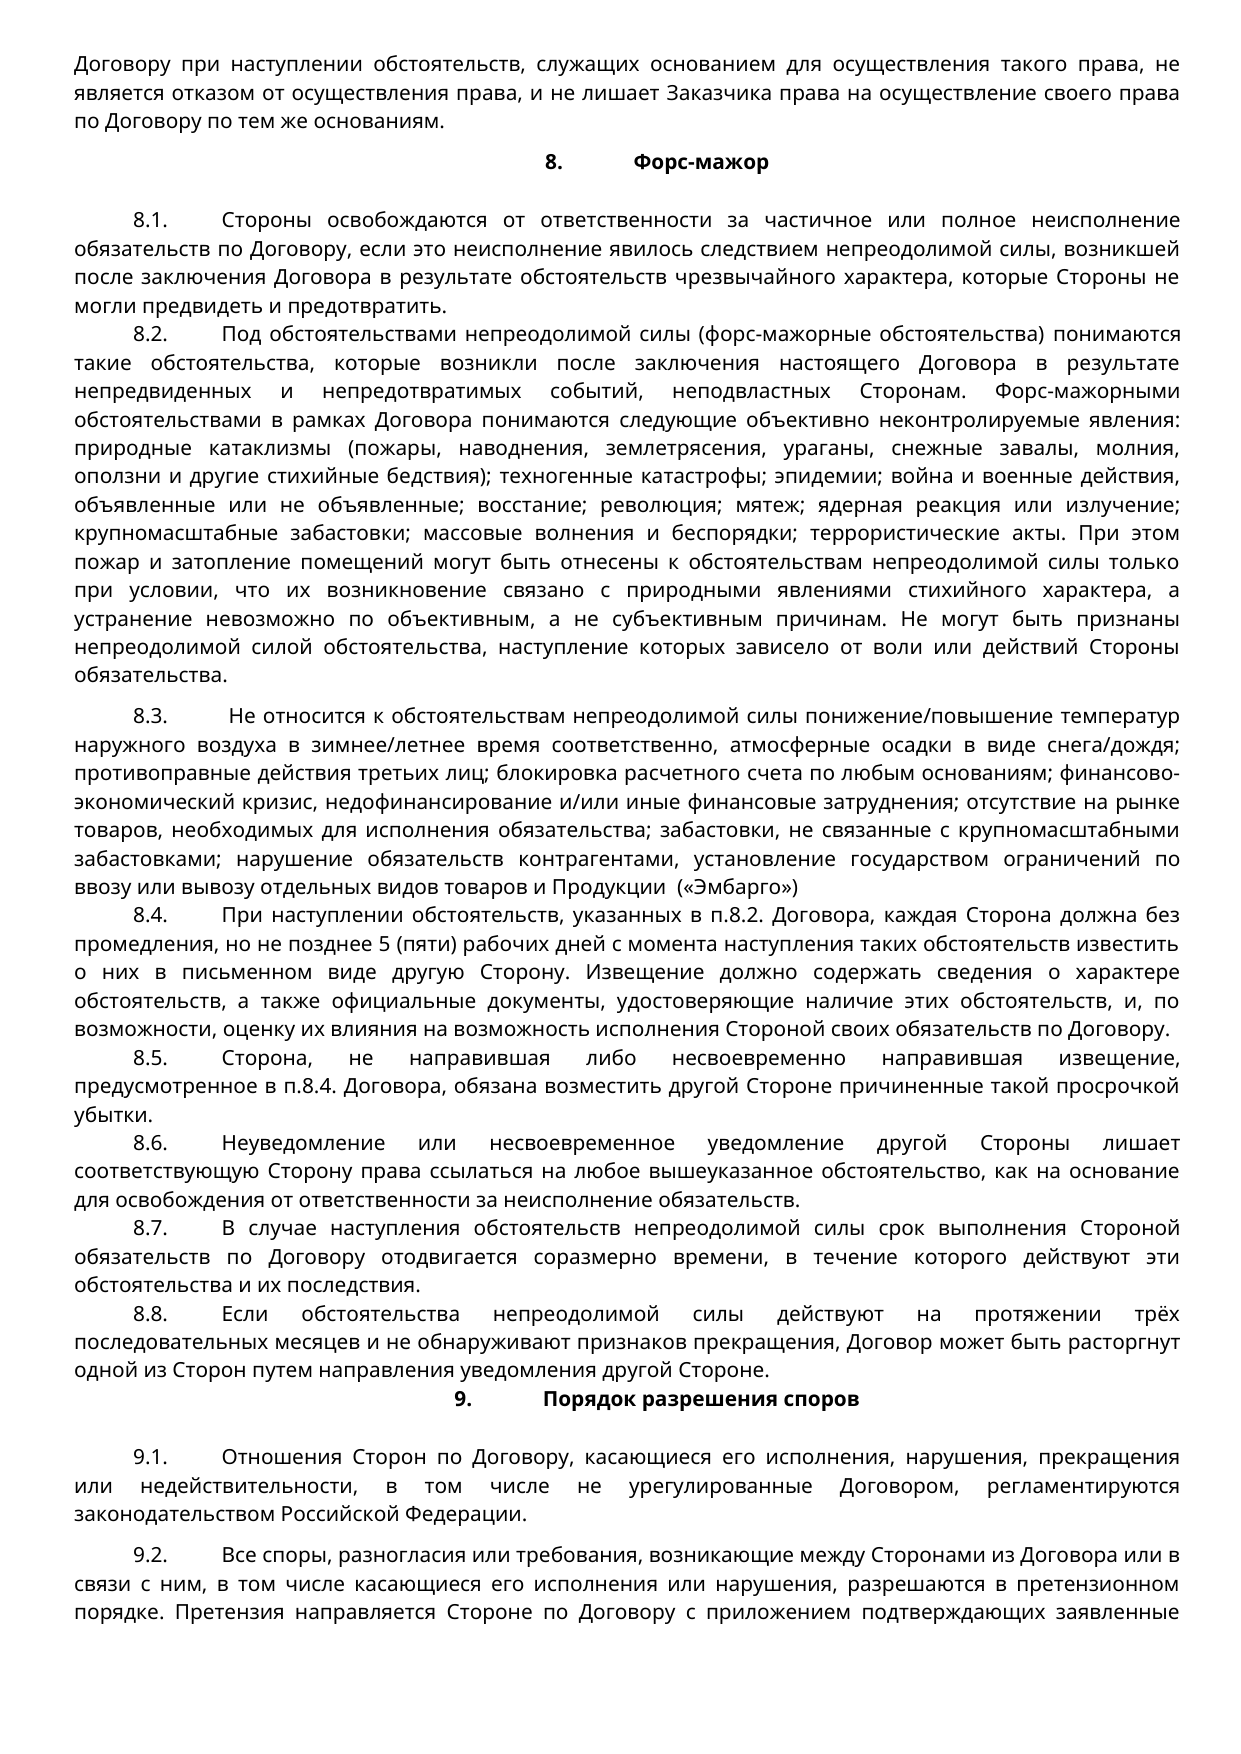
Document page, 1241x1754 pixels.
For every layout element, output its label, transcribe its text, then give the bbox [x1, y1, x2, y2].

subtitle Не относится к обстоятельствам непреодолимой силы понижение/повышение температур наружного воздуха в зимнее/летнее время соответственно, атмосферные осадки в виде снега/дождя; противоправные действия третьих лиц; блокировка расчетного счета по любым основаниям; финансово-экономический кризис, недофинансирование и/или иные финансовые затруднения; отсутствие на рынке товаров, необходимых для исполнения обязательства; забастовки, не связанные с крупномасштабными забастовками; нарушение обязательств контрагентами, установление государством ограничений по ввозу или вывозу отдельных видов товаров и Продукции («Эмбарго») [74, 702, 1181, 901]
subtitle Порядок разрешения споров [74, 1384, 1181, 1412]
list Стороны освобождаются от ответственности за частичное или полное неисполнение обязательств по Договору, если это неисполнение явилось следствием непреодолимой силы, возникшей после заключения Договора в результате обстоятельств чрезвычайного характера, которые Стороны не могли предвидеть и предотвратить. [74, 206, 1181, 319]
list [74, 1540, 1181, 1626]
list Отношения Сторон по Договору, касающиеся его исполнения, нарушения, прекращения или недействительности, в том числе не урегулированные Договором, регламентируются законодательством Российской Федерации. [74, 1442, 1181, 1528]
subtitle При наступлении обстоятельств, указанных в п.8.2. Договора, каждая Сторона должна без промедления, но не позднее 5 (пяти) рабочих дней с момента наступления таких обстоятельств известить о них в письменном виде другую Сторону. Извещение должно содержать сведения о характере обстоятельств, а также официальные документы, удостоверяющие наличие этих обстоятельств, и, по возможности, оценку их влияния на возможность исполнения Стороной своих обязательств по Договору. [74, 901, 1181, 1043]
subtitle Форс-мажор [74, 147, 1181, 176]
list Под обстоятельствами непреодолимой силы (форс-мажорные обстоятельства) понимаются такие обстоятельства, которые возникли после заключения настоящего Договора в результате непредвиденных и непредотвратимых событий, неподвластных Сторонам. Форс-мажорными обстоятельствами в рамках Договора понимаются следующие объективно неконтролируемые явления: природные катаклизмы (пожары, наводнения, землетрясения, ураганы, снежные завалы, молния, оползни и другие стихийные бедствия); техногенные катастрофы; эпидемии; война и военные действия, объявленные или не объявленные; восстание; революция; мятеж; ядерная реакция или излучение; крупномасштабные забастовки; массовые волнения и беспорядки; террористические акты. При этом пожар и затопление помещений могут быть отнесены к обстоятельствам непреодолимой силы только при условии, что их возникновение связано с природными явлениями стихийного характера, а устранение невозможно по объективным, а не субъективным причинам. Не могут быть признаны непреодолимой силой обстоятельства, наступление которых зависело от воли или действий Стороны обязательства. [74, 319, 1181, 689]
subtitle Если обстоятельства непреодолимой силы действуют на протяжении трёх последовательных месяцев и не обнаруживают признаков прекращения, Договор может быть расторгнут одной из Сторон путем направления уведомления другой Стороне. [74, 1299, 1181, 1384]
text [74, 49, 1181, 135]
subtitle Неуведомление или несвоевременное уведомление другой Стороны лишает соответствующую Сторону права ссылаться на любое вышеуказанное обстоятельство, как на основание для освобождения от ответственности за неисполнение обязательств. [74, 1128, 1181, 1213]
subtitle Сторона, не направившая либо несвоевременно направившая извещение, предусмотренное в п.8.4. Договора, обязана возместить другой Стороне причиненные такой просрочкой убытки. [74, 1043, 1181, 1128]
subtitle В случае наступления обстоятельств непреодолимой силы срок выполнения Стороной обязательств по Договору отодвигается соразмерно времени, в течение которого действуют эти обстоятельства и их последствия. [74, 1213, 1181, 1299]
